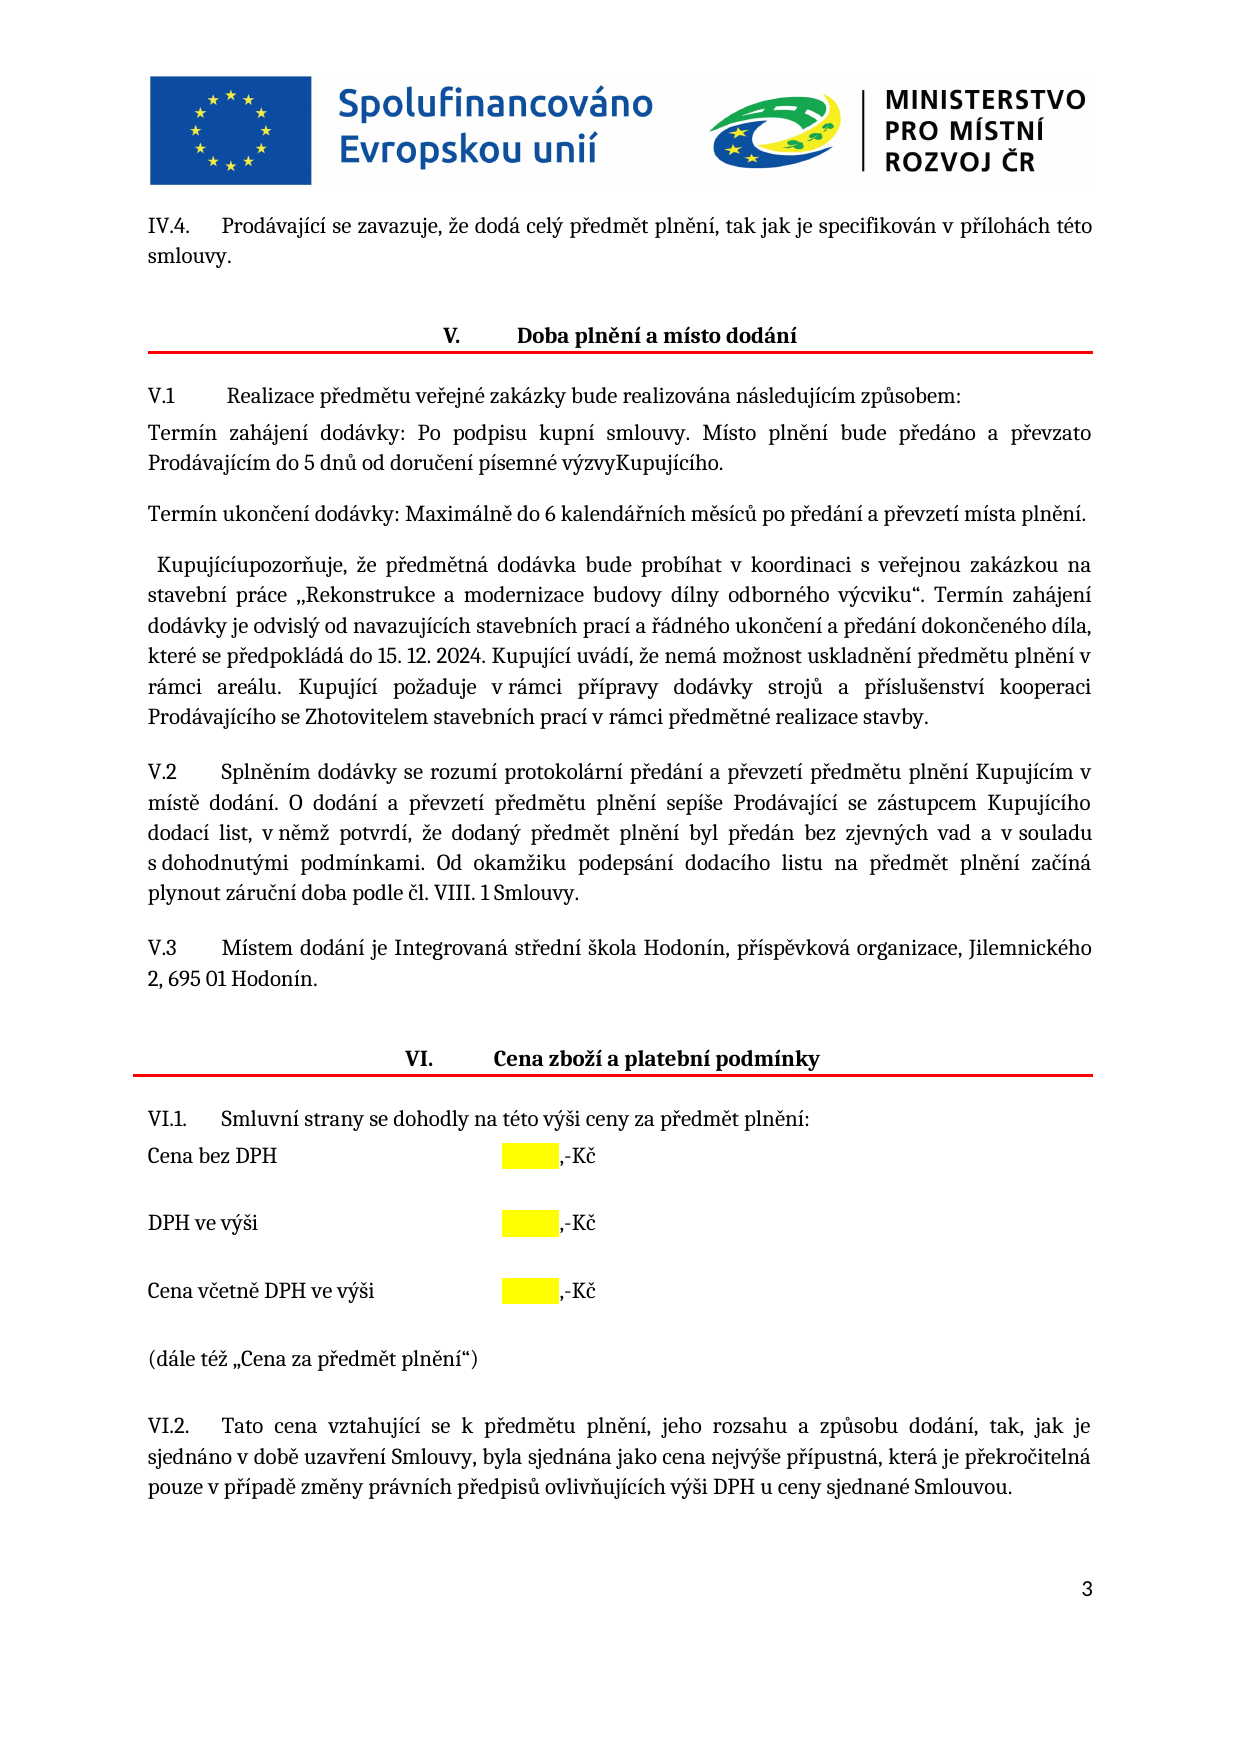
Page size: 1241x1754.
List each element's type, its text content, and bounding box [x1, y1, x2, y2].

text Termín zahájení dodávky: Po podpisu kupní smlouvy. Místo plnění bude předáno a převzato Prodávajícím do 5 dnů od doručení písemné výzvyKupujícího. [148, 420, 1093, 476]
text Kupujícíupozorňuje, že předmětná dodávka bude probíhat v koordinaci s veřejnou zakázkou na stavební práce ,,Rekonstrukce a modernizace budovy dílny odborného výcviku“. Termín zahájení dodávky je odvislý od navazujících stavebních prací a řádného ukončení a předání dokončeného díla, které se předpokládá do 15. 12. 2024. Kupující uvádí, že nemá možnost uskladnění předmětu plnění v rámci areálu. Kupující požaduje v rámci přípravy dodávky strojů a příslušenství kooperaci Prodávajícího se Zhotovitelem stavebních prací v rámci předmětné realizace stavby. [148, 552, 1093, 730]
text Cena bez DPH ,-Kč [148, 1142, 1093, 1169]
subtitle Cena zboží a platební podmínky [133, 1046, 1093, 1074]
picture [147, 73, 1093, 188]
text (dále též „Cena za předmět plnění“) [148, 1346, 1093, 1372]
subtitle Doba plnění a místo dodání [148, 323, 1093, 351]
subtitle Tato cena vztahující se k předmětu plnění, jeho rozsahu a způsobu dodání, tak, jak je sjednáno v době uzavření Smlouvy, byla sjednána jako cena nejvýše přípustná, která je překročitelná pouze v případě změny právních předpisů ovlivňujících výši DPH u ceny sjednané Smlouvou. [148, 1413, 1093, 1500]
subtitle V.3 Místem dodání je Integrovaná střední škola Hodonín, příspěvková organizace, Jilemnického 2, 695 01 Hodonín. [148, 935, 1093, 992]
subtitle Prodávající se zavazuje, že dodá celý předmět plnění, tak jak je specifikován v přílohách této smlouvy. [148, 212, 1093, 269]
text Termín ukončení dodávky: Maximálně do 6 kalendářních měsíců po předání a převzetí místa plnění. [148, 501, 1093, 527]
text Cena včetně DPH ve výši ,-Kč [148, 1278, 502, 1304]
subtitle V.1 Realizace předmětu veřejné zakázky bude realizována následujícím způsobem: [148, 383, 1093, 410]
text DPH ve výši ,-Kč [559, 1210, 1093, 1237]
text DPH ve výši ,-Kč [148, 1210, 502, 1237]
subtitle V.2 Splněním dodávky se rozumí protokolární předání a převzetí předmětu plnění Kupujícím v místě dodání. O dodání a převzetí předmětu plnění sepíše Prodávající se zástupcem Kupujícího dodací list, v němž potvrdí, že dodaný předmět plnění byl předán bez zjevných vad a v souladu s dohodnutými podmínkami. Od okamžiku podepsání dodacího listu na předmět plnění začíná plynout záruční doba podle čl. VIII. 1 Smlouvy. [148, 759, 1093, 906]
subtitle Smluvní strany se dohodly na této výši ceny za předmět plnění: [148, 1106, 1093, 1132]
text Cena včetně DPH ve výši ,-Kč [559, 1278, 1093, 1304]
